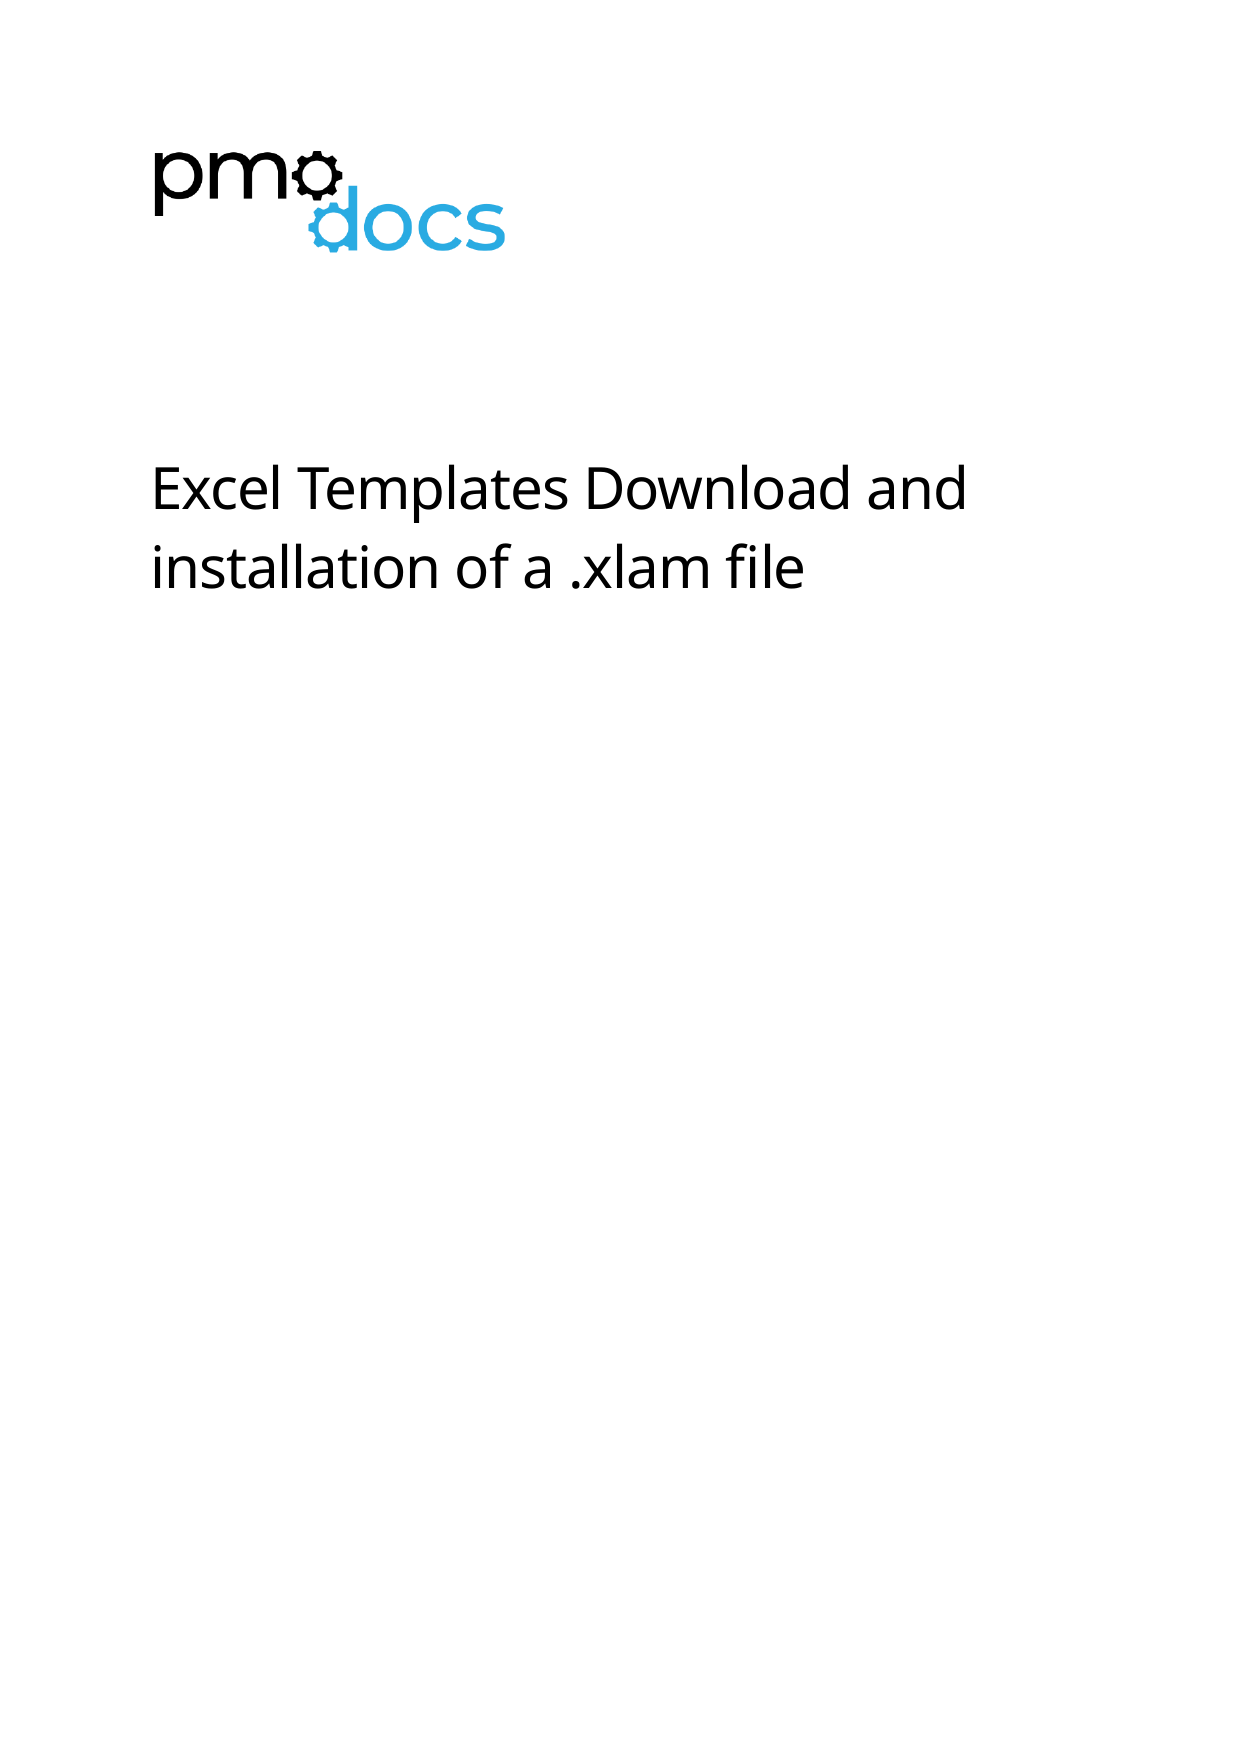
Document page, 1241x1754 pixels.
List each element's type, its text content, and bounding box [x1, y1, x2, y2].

title Excel Templates Download and installation of a .xlam file [150, 447, 1090, 606]
picture [150, 150, 507, 255]
